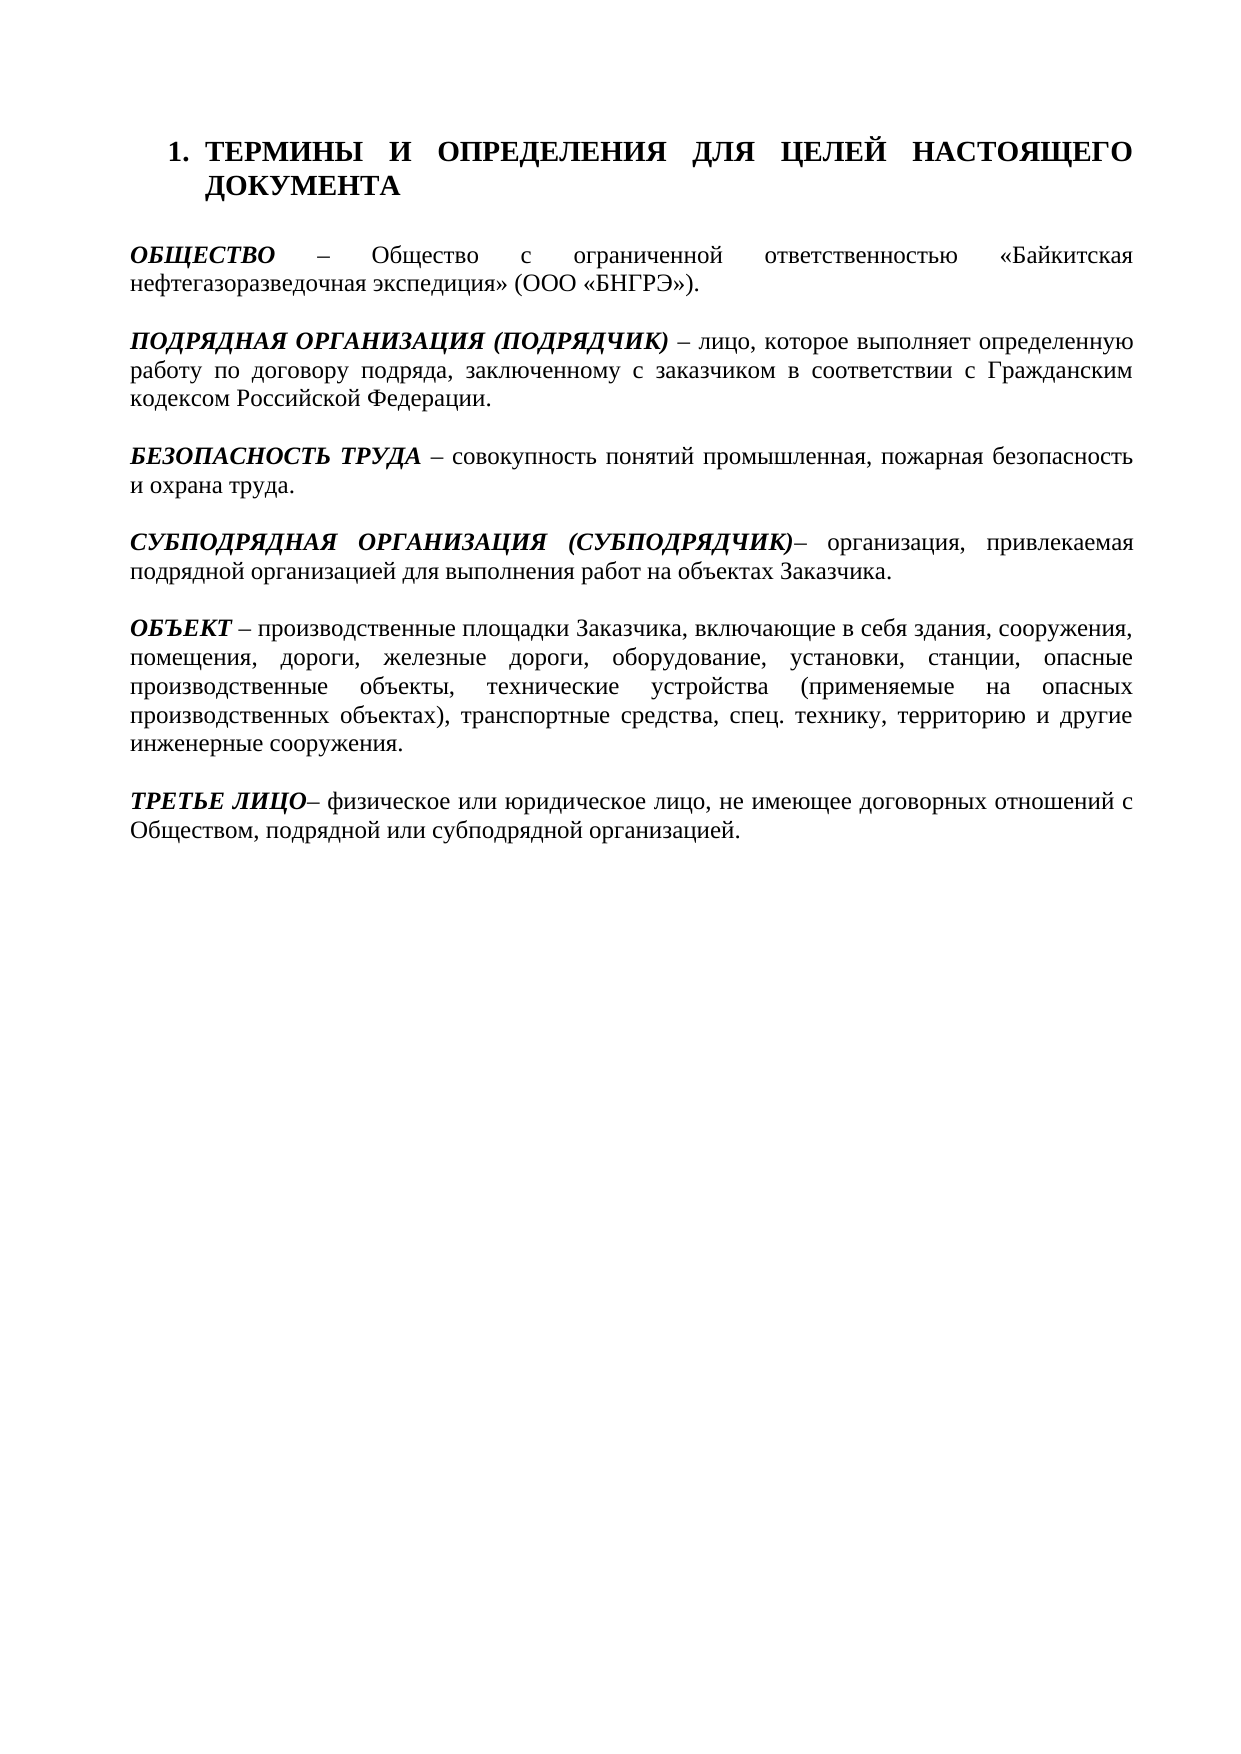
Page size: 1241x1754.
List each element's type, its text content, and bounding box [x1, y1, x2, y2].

list ТЕРМИНЫ И ОПРЕДЕЛЕНИЯ ДЛЯ ЦЕЛЕЙ НАСТОЯЩЕГО ДОКУМЕНТА [167, 134, 1134, 201]
text ОБЪЕКТ – производственные площадки Заказчика, включающие в себя здания, сооружения, помещения, дороги, железные дороги, оборудование, установки, станции, опасные производственные объекты, технические устройства (применяемые на опасных производственных объектах), транспортные средства, спец. технику, территорию и другие инженерные сооружения. [130, 613, 1134, 757]
text ОБЩЕСТВО – Общество с ограниченной ответственностью «Байкитская нефтегазоразведочная экспедиция» (ООО «БНГРЭ»). [130, 240, 1134, 297]
text ПОДРЯДНАЯ ОРГАНИЗАЦИЯ (подрядчик) – лицо, которое выполняет определенную работу по договору подряда, заключенному с заказчиком в соответствии с Гражданским кодексом Российской Федерации. [130, 326, 1134, 412]
text СУБПОДРЯДНАЯ ОРГАНИЗАЦИЯ (СУБПОДРЯДЧИК)– организация, привлекаемая подрядной организацией для выполнения работ на объектах Заказчика. [130, 527, 1134, 585]
text БЕЗОПАСНОСТЬ ТРУДА – совокупность понятий промышленная, пожарная безопасность и охрана труда. [130, 441, 1134, 498]
text ТРЕТЬЕ ЛИЦО– физическое или юридическое лицо, не имеющее договорных отношений с Обществом, подрядной или субподрядной организацией. [130, 786, 1134, 843]
